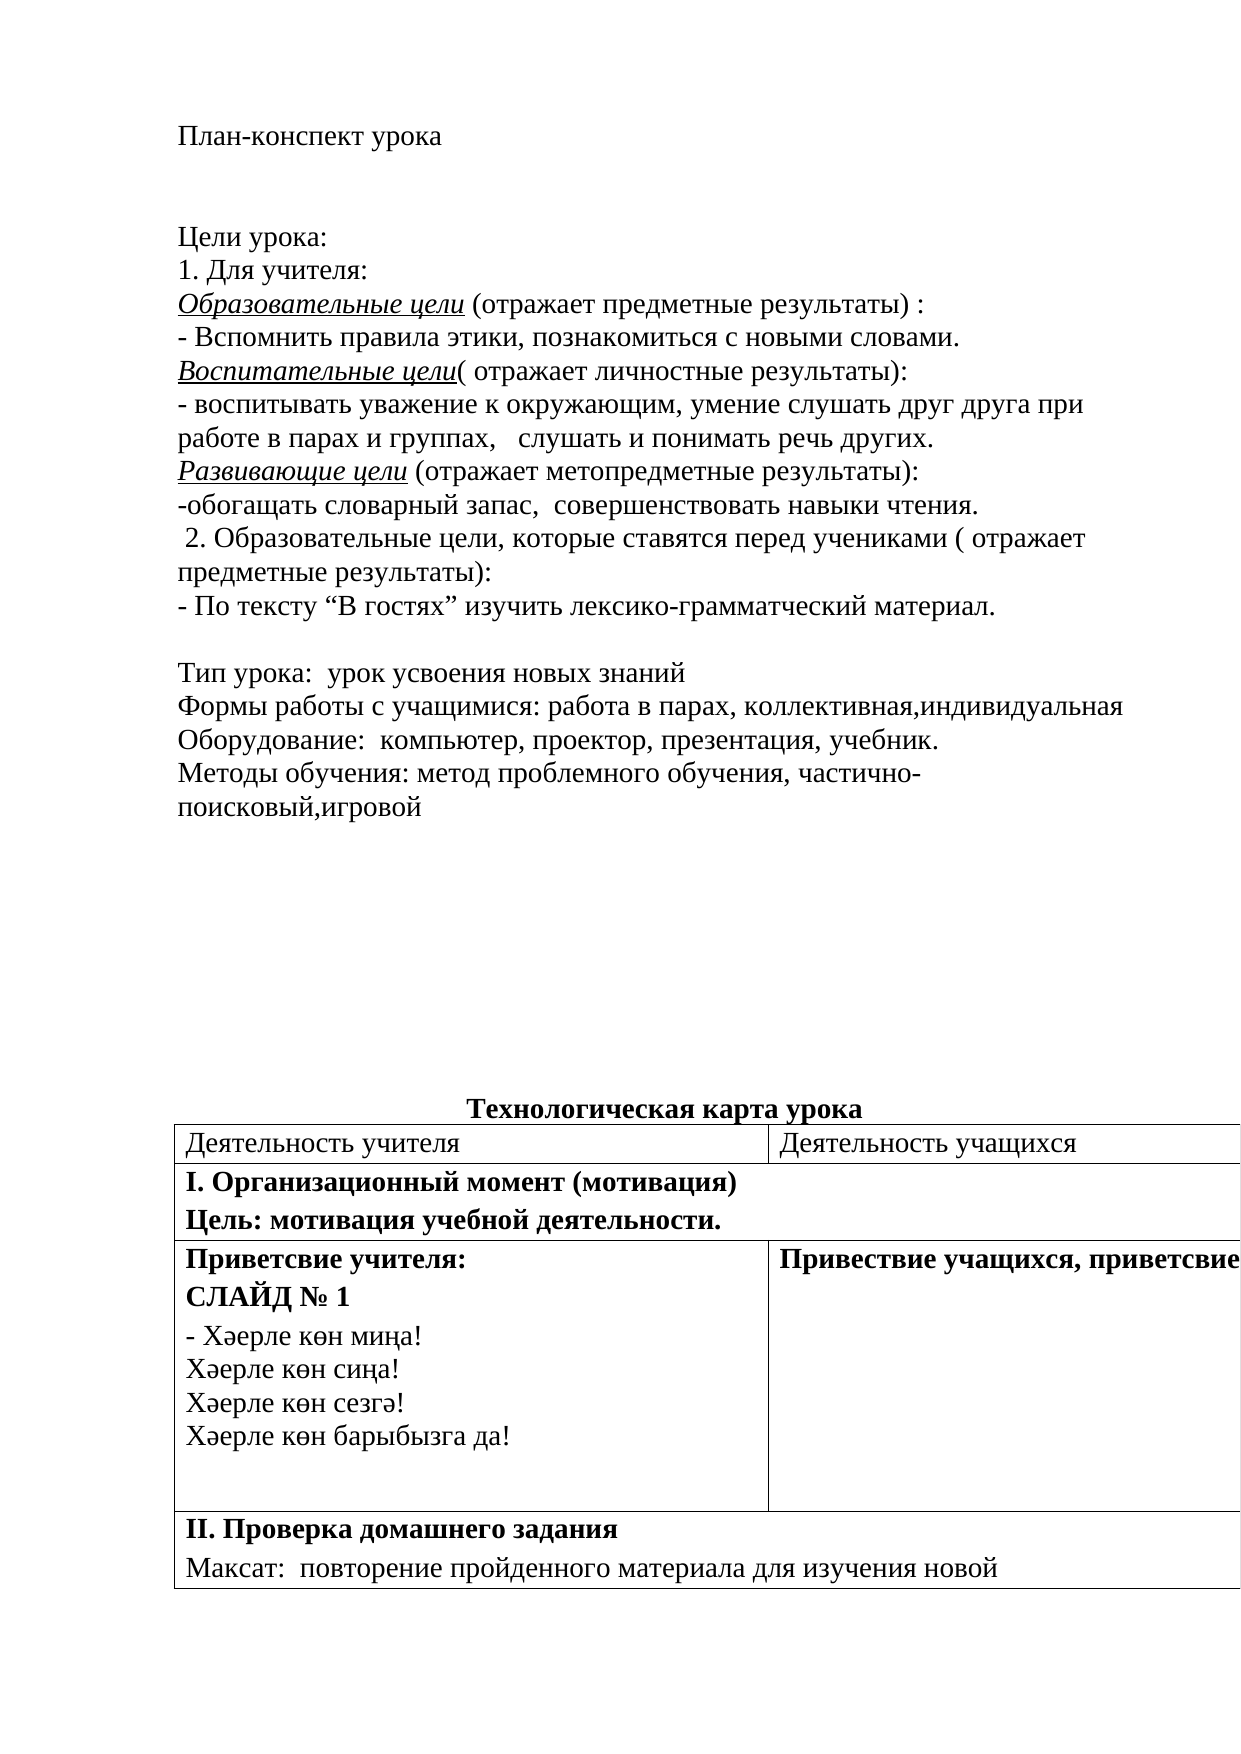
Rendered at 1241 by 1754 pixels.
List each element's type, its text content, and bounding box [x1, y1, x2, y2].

table_cell Привествие учащихся, приветсвие друг-друга: [769, 1241, 1240, 1511]
table_cell I. Организационный момент (мотивация) Цель: мотивация учебной деятельности. [175, 1164, 1240, 1240]
text - воспитывать уважение к окружающим, умение слушать друг друга при работе в парах и группах, слушать и понимать речь других. [177, 386, 1152, 453]
text Методы обучения: метод проблемного обучения, частично-поисковый,игровой [177, 755, 1152, 822]
text Тип урока: урок усвоения новых знаний [177, 655, 1152, 688]
text Оборудование: компьютер, проектор, презентация, учебник. [177, 722, 1152, 755]
text План-конспект урока [177, 118, 1152, 152]
text - По тексту “В гостях” изучить лексико-грамматческий материал. [177, 588, 1152, 621]
text Технологическая карта урока [177, 1091, 1152, 1124]
text Развивающие цели (отражает метопредметные результаты): [177, 453, 1152, 487]
text Цели урока: [177, 219, 1152, 252]
table_cell Приветсвие учителя: СЛАЙД № 1 - Хәерле көн миңа! Хәерле көн сиңа! Хәерле көн сезгә! Хәерле көн барыбызга да! [175, 1241, 768, 1511]
text 1. Для учителя: [177, 252, 1152, 286]
table_header Деятельность учителя [175, 1125, 768, 1163]
text Воспитательные цели( отражает личностные результаты): [177, 353, 1152, 386]
text Формы работы с учащимися: работа в парах, коллективная,индивидуальная [177, 688, 1152, 722]
text 2. Образовательные цели, которые ставятся перед учениками ( отражает предметные результаты): [177, 521, 1152, 588]
table_header Деятельность учащихся [769, 1125, 1240, 1163]
text -обогащать словарный запас, совершенствовать навыки чтения. [177, 487, 1152, 521]
table_cell II. Проверка домашнего задания Максат: повторение пройденного материала для изучения новой [175, 1512, 1240, 1588]
text Образовательные цели (отражает предметные результаты) : [177, 286, 1152, 319]
text - Вспомнить правила этики, познакомиться с новыми словами. [177, 319, 1152, 353]
